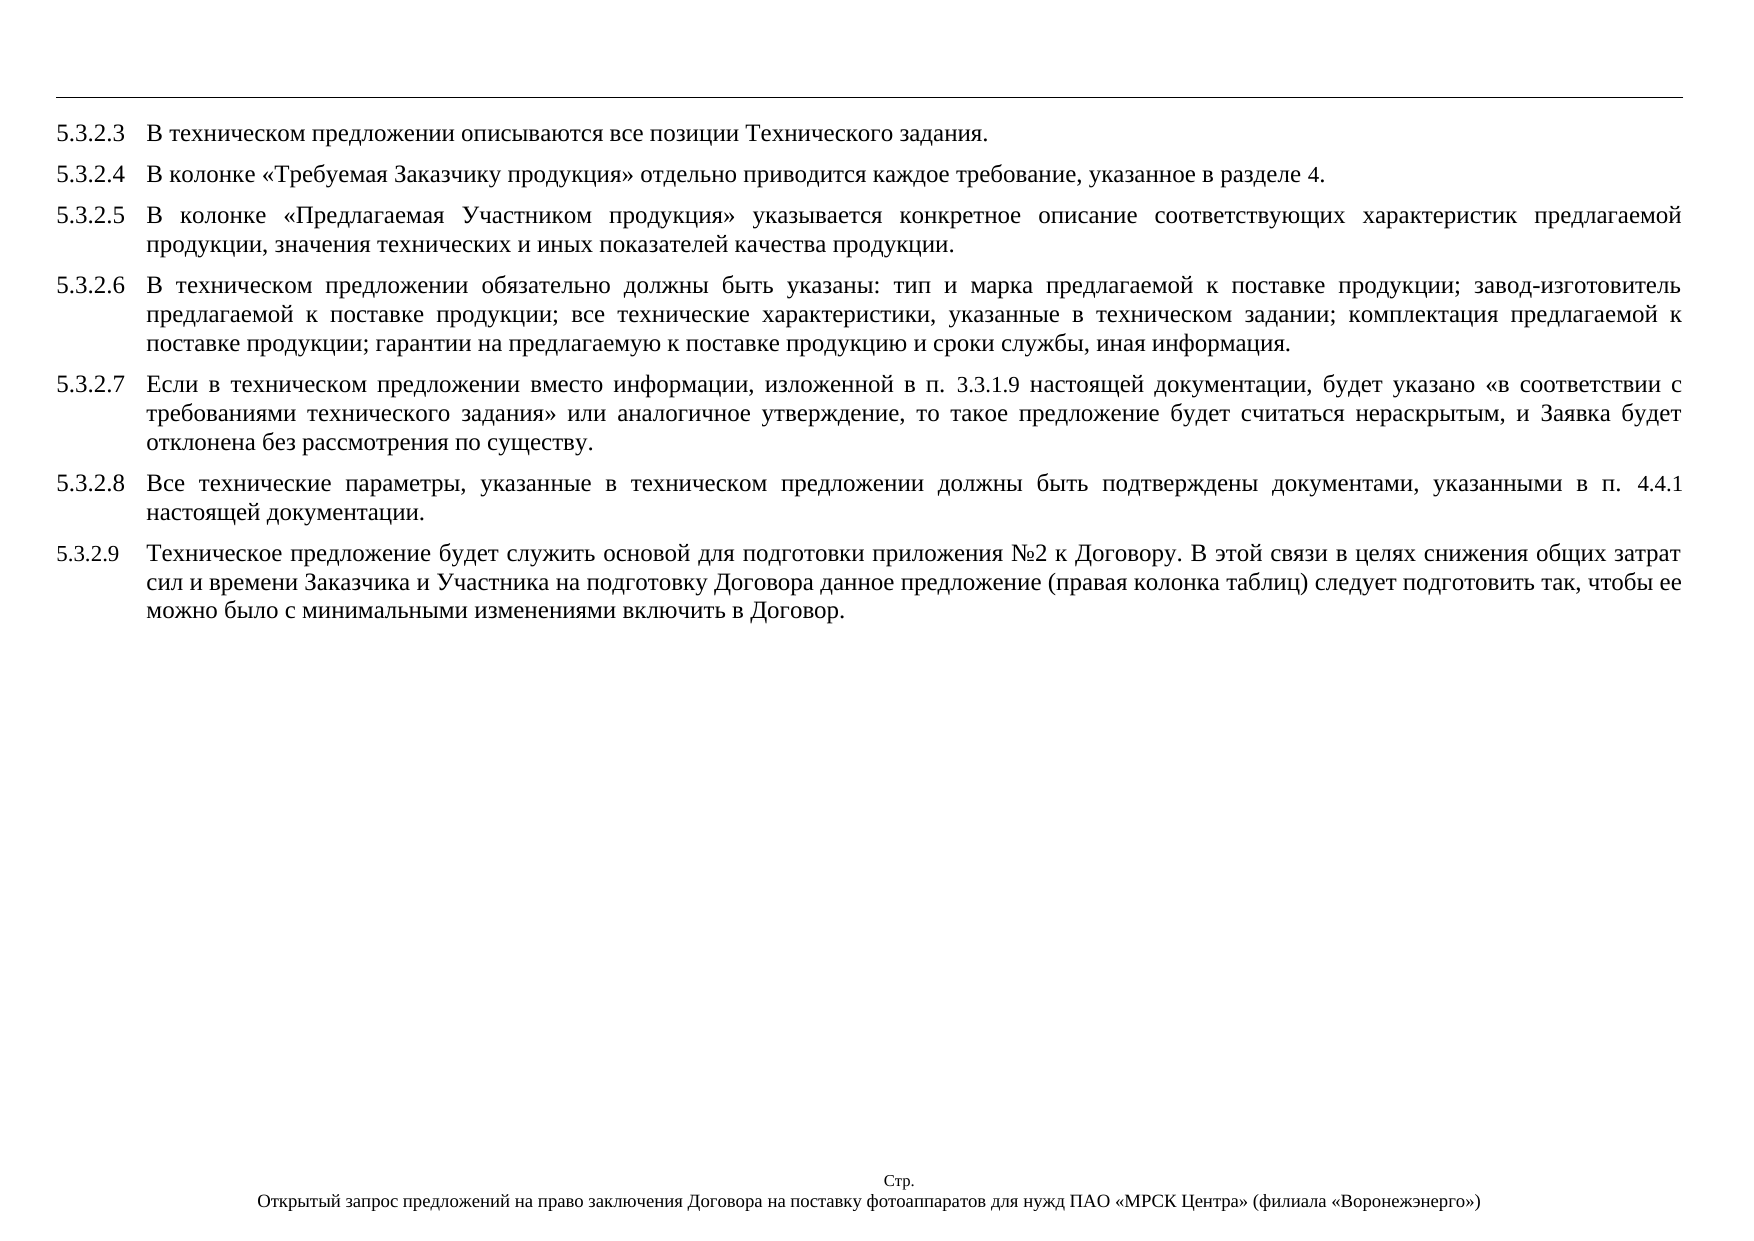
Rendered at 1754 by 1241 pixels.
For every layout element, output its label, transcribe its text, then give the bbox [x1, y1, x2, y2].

list В техническом предложении обязательно должны быть указаны: тип и марка предлагаемой к поставке продукции; завод-изготовитель предлагаемой к поставке продукции; все технические характеристики, указанные в техническом задании; комплектация предлагаемой к поставке продукции; гарантии на предлагаемую к поставке продукцию и сроки службы, иная информация. [56, 271, 1683, 357]
list В техническом предложении описываются все позиции Технического задания. [56, 118, 1683, 147]
list В колонке «Требуемая Заказчику продукция» отдельно приводится каждое требование, указанное в разделе 4. [56, 159, 1683, 188]
list Техническое предложение будет служить основой для подготовки приложения №2 к Договору. В этой связи в целях снижения общих затрат сил и времени Заказчика и Участника на подготовку Договора данное предложение (правая колонка таблиц) следует подготовить так, чтобы ее можно было с минимальными изменениями включить в Договор. [56, 538, 1683, 624]
list Если в техническом предложении вместо информации, изложенной в п. 3.3.1.9 настоящей документации, будет указано «в соответствии с требованиями технического задания» или аналогичное утверждение, то такое предложение будет считаться нераскрытым, и Заявка будет отклонена без рассмотрения по существу. [56, 369, 1683, 456]
list В колонке «Предлагаемая Участником продукция» указывается конкретное описание соответствующих характеристик предлагаемой продукции, значения технических и иных показателей качества продукции. [56, 201, 1683, 258]
list Все технические параметры, указанные в техническом предложении должны быть подтверждены документами, указанными в п. 4.4.1 настоящей документации. [56, 468, 1683, 526]
